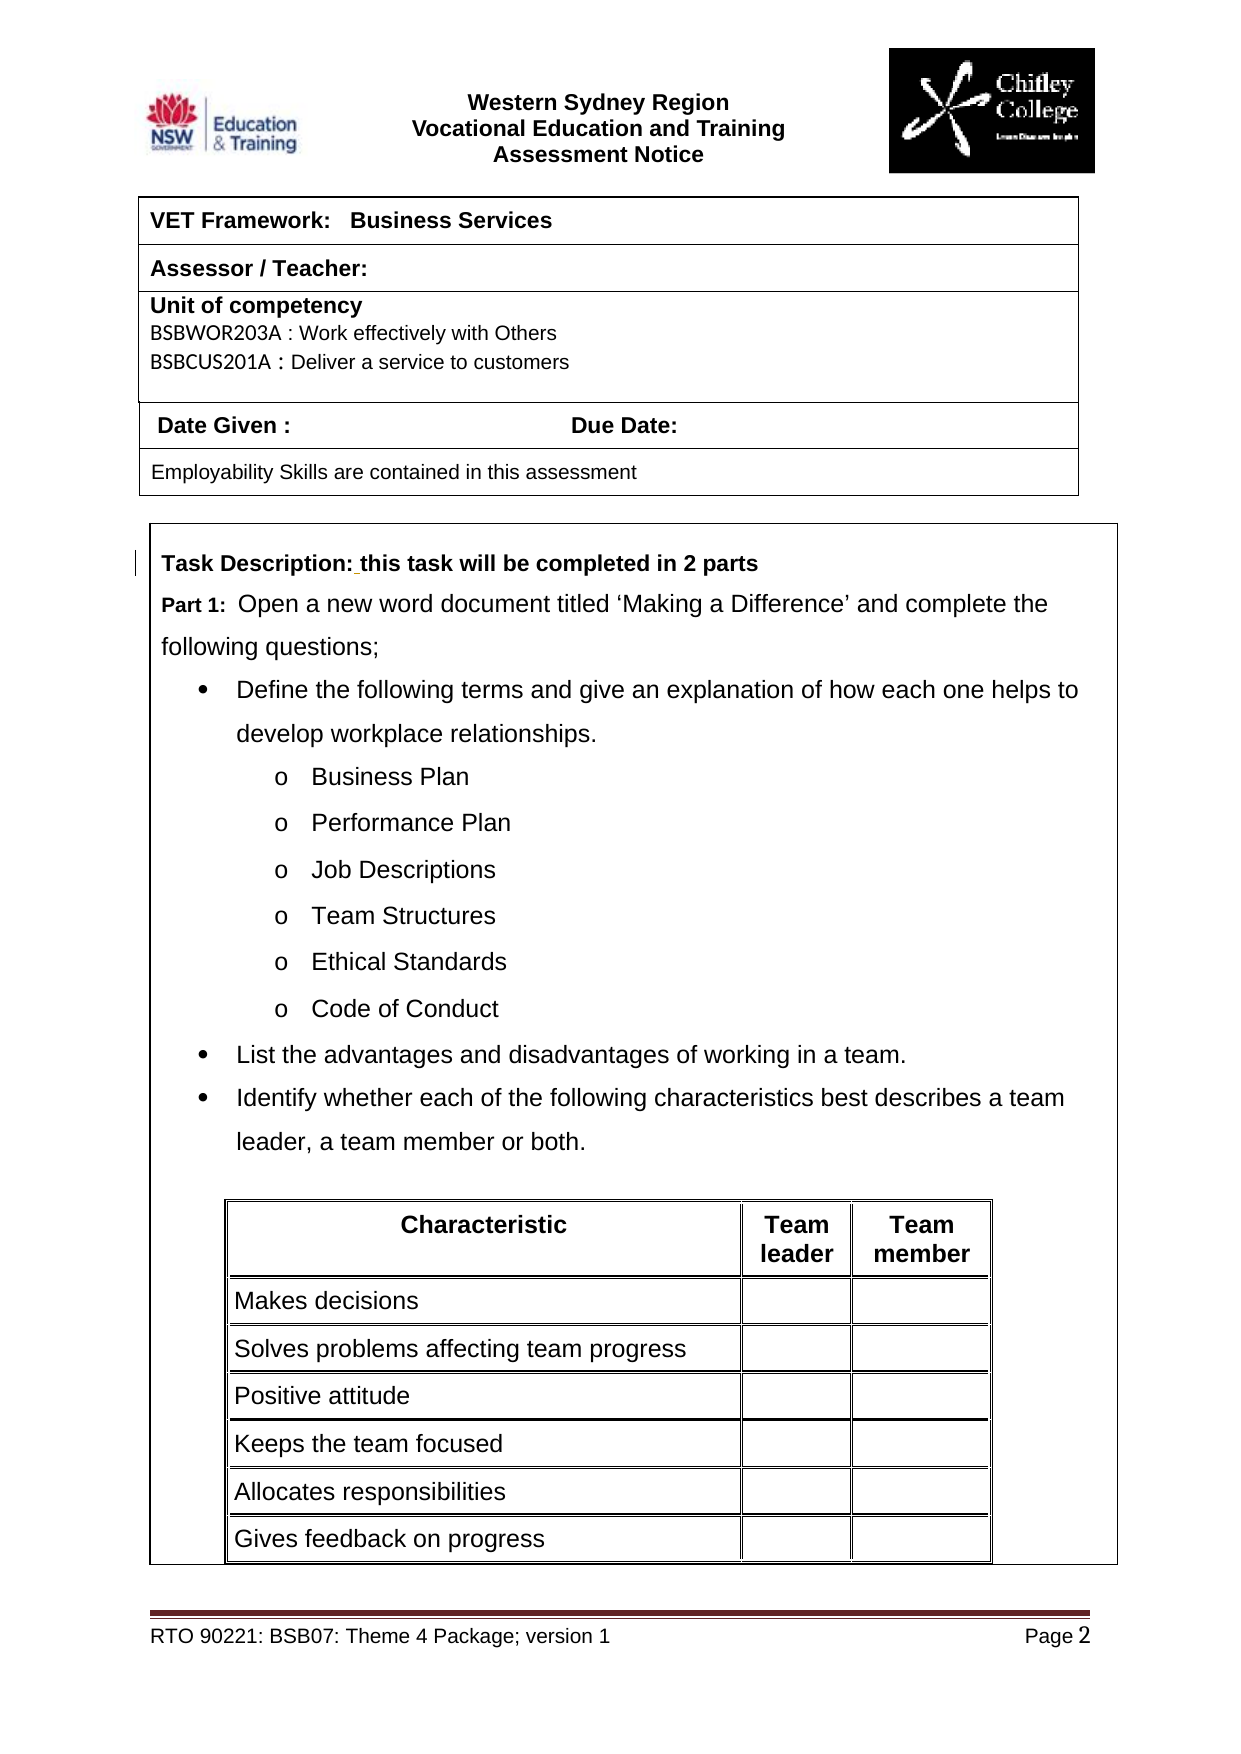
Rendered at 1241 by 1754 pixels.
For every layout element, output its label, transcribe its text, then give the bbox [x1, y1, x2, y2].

table_cell Assessor / Teacher: [139, 245, 1078, 291]
table_header VET Framework: Business Services [139, 198, 1078, 244]
subtitle Assessment Notice [150, 141, 889, 168]
picture [134, 79, 308, 165]
table_cell Unit of competency BSBWOR203A : Work effectively with Others BSBCUS201A : Deliver a service to customers [139, 292, 1078, 402]
subtitle Vocational Education and Training [308, 115, 889, 141]
table_cell Date Given : Due Date: [140, 403, 1078, 448]
subtitle Western Sydney Region [308, 89, 889, 115]
table_cell Employability Skills are contained in this assessment [140, 449, 1078, 495]
picture [889, 48, 1097, 174]
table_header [151, 524, 1117, 1564]
